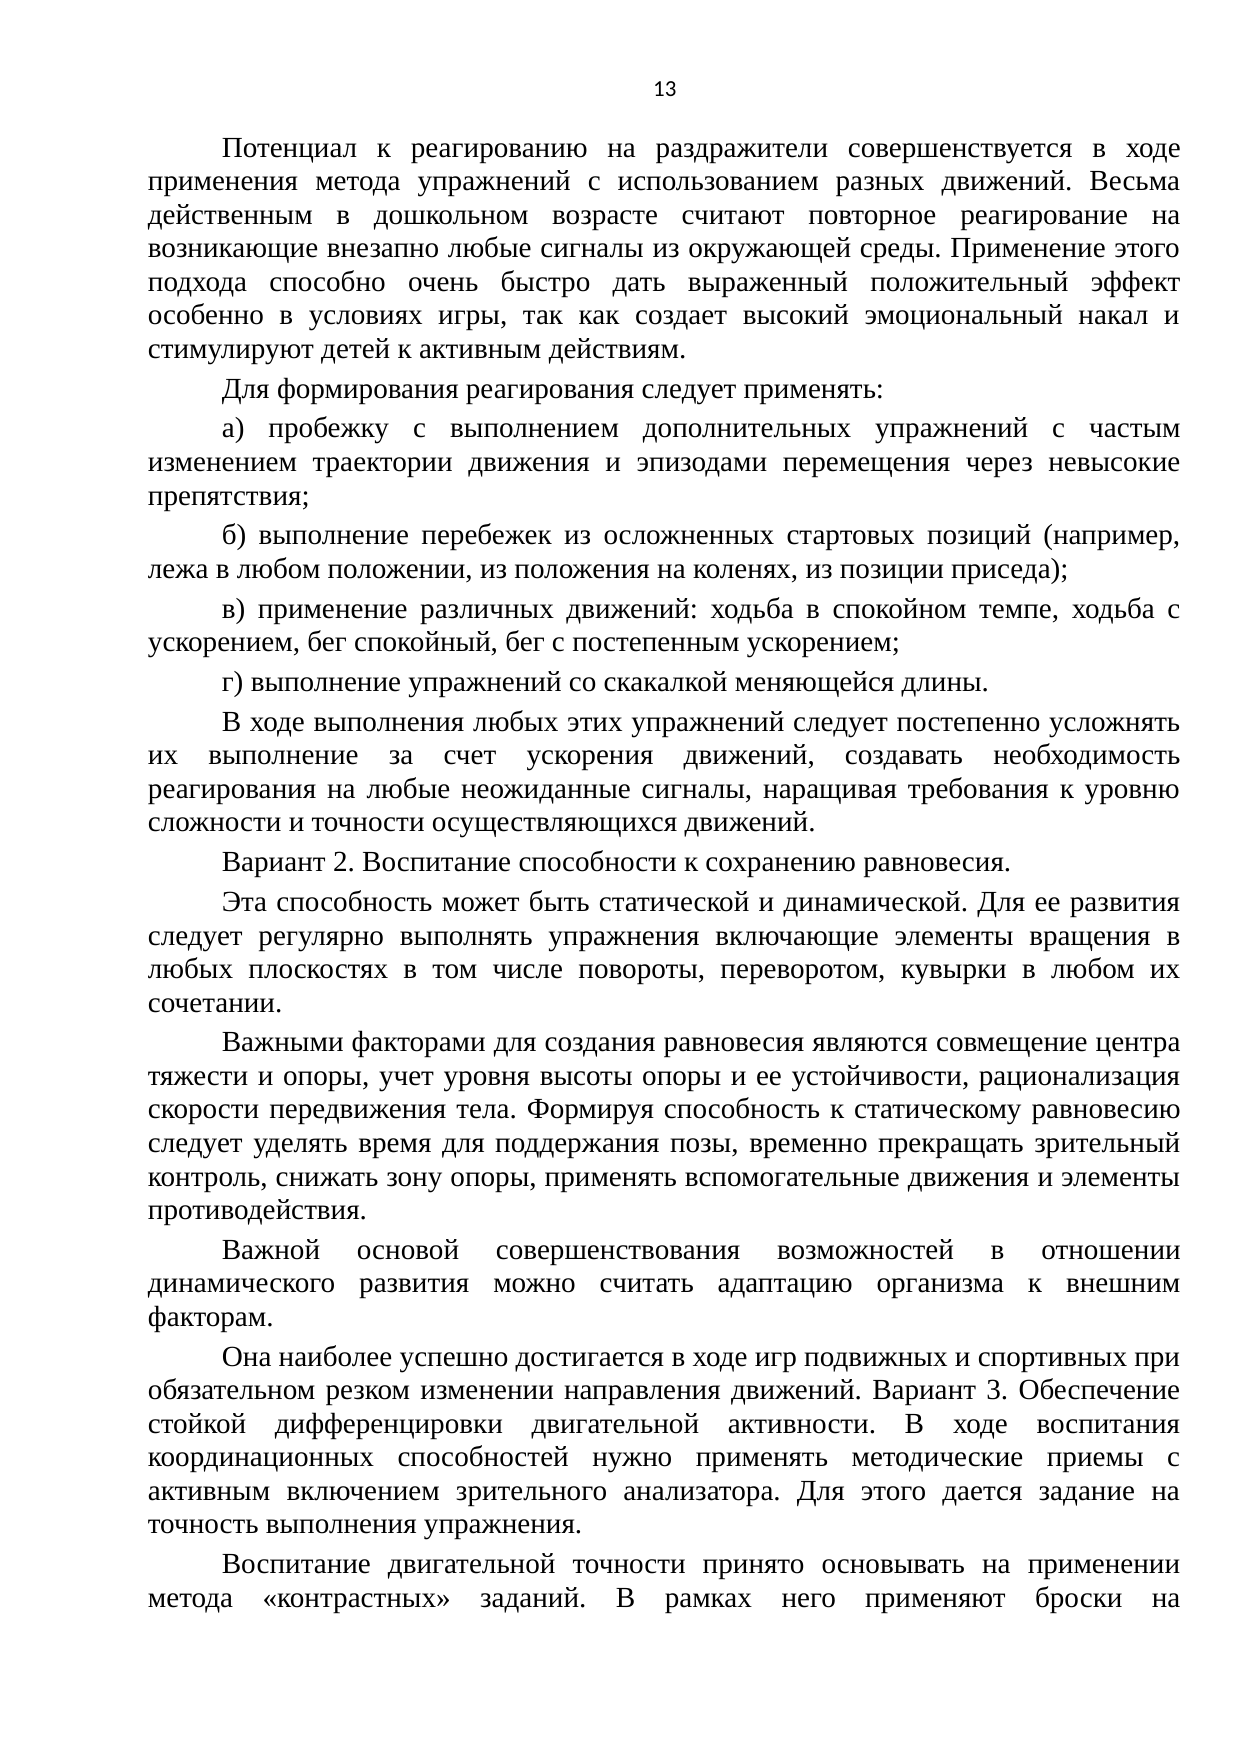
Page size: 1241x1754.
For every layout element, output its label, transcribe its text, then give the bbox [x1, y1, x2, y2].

text Для формирования реагирования следует применять: [148, 371, 1181, 404]
text в) применение различных движений: ходьба в спокойном темпе, ходьба с ускорением, бег спокойный, бег с постепенным ускорением; [148, 591, 1181, 658]
text Важной основой совершенствования возможностей в отношении динамического развития можно считать адаптацию организма к внешним факторам. [148, 1232, 1181, 1333]
text Вариант 2. Воспитание способности к сохранению равновесия. [148, 844, 1181, 878]
text Она наиболее успешно достигается в ходе игр подвижных и спортивных при обязательном резком изменении направления движений. Вариант 3. Обеспечение стойкой дифференцировки двигательной активности. В ходе воспитания координационных способностей нужно применять методические приемы с активным включением зрительного анализатора. Для этого дается задание на точность выполнения упражнения. [148, 1339, 1181, 1540]
text В ходе выполнения любых этих упражнений следует постепенно усложнять их выполнение за счет ускорения движений, создавать необходимость реагирования на любые неожиданные сигналы, наращивая требования к уровню сложности и точности осуществляющихся движений. [148, 704, 1181, 838]
text а) пробежку с выполнением дополнительных упражнений с частым изменением траектории движения и эпизодами перемещения через невысокие препятствия; [148, 411, 1181, 511]
text б) выполнение перебежек из осложненных стартовых позиций (например, лежа в любом положении, из положения на коленях, из позиции приседа); [148, 517, 1181, 584]
text г) выполнение упражнений со скакалкой меняющейся длины. [148, 664, 1181, 698]
text Эта способность может быть статической и динамической. Для ее развития следует регулярно выполнять упражнения включающие элементы вращения в любых плоскостях в том числе повороты, переворотом, кувырки в любом их сочетании. [148, 884, 1181, 1018]
text Важными факторами для создания равновесия являются совмещение центра тяжести и опоры, учет уровня высоты опоры и ее устойчивости, рационализация скорости передвижения тела. Формируя способность к статическому равновесию следует уделять время для поддержания позы, временно прекращать зрительный контроль, снижать зону опоры, применять вспомогательные движения и элементы противодействия. [148, 1024, 1181, 1226]
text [148, 1546, 1181, 1613]
text Потенциал к реагированию на раздражители совершенствуется в ходе применения метода упражнений с использованием разных движений. Весьма действенным в дошкольном возрасте считают повторное реагирование на возникающие внезапно любые сигналы из окружающей среды. Применение этого подхода способно очень быстро дать выраженный положительный эффект особенно в условиях игры, так как создает высокий эмоциональный накал и стимулируют детей к активным действиям. [148, 130, 1181, 364]
